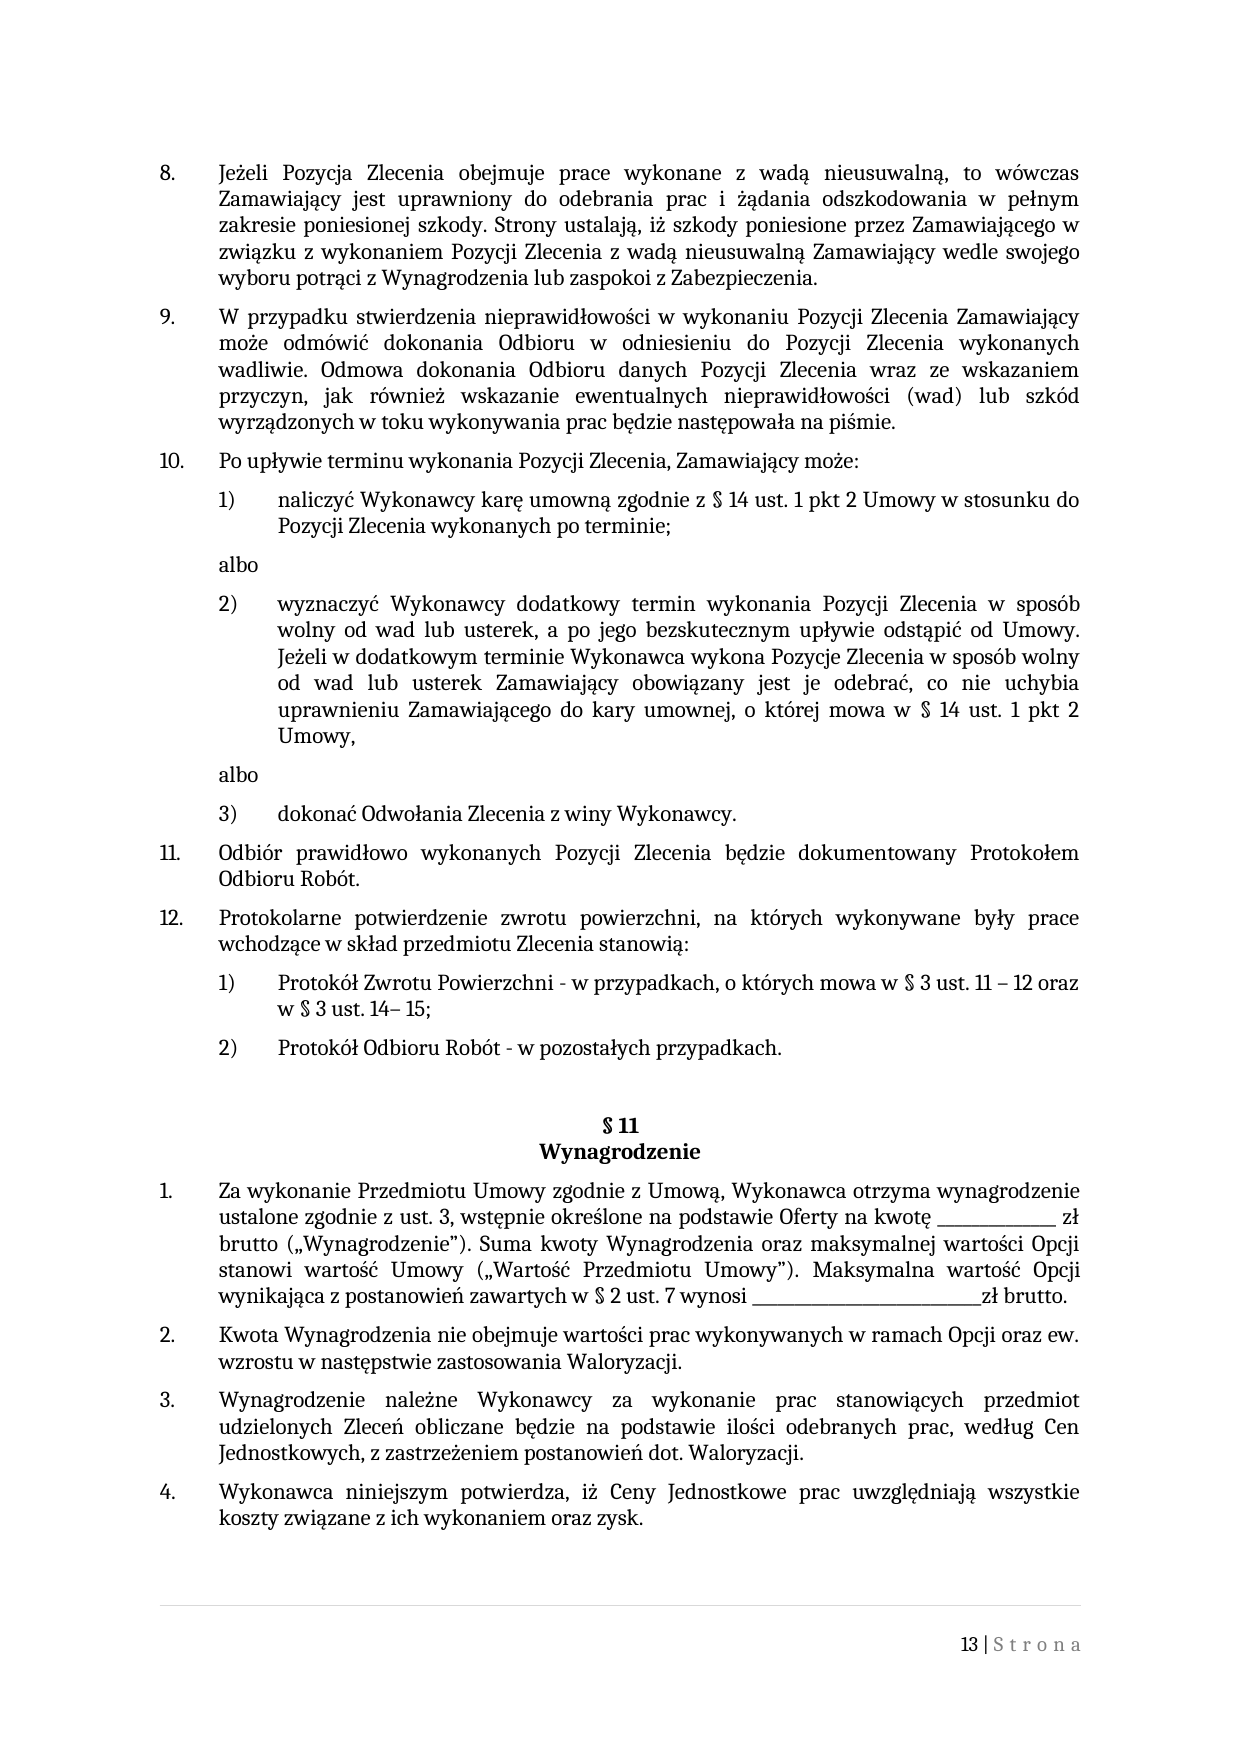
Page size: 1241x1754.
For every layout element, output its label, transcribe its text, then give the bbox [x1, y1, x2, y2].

list Wynagrodzenie należne Wykonawcy za wykonanie prac stanowiących przedmiot udzielonych Zleceń obliczane będzie na podstawie ilości odebranych prac, według Cen Jednostkowych, z zastrzeżeniem postanowień dot. Waloryzacji. [159, 1387, 1081, 1466]
list naliczyć Wykonawcy karę umowną zgodnie z § 14 ust. 1 pkt 2 Umowy w stosunku do Pozycji Zlecenia wykonanych po terminie; [218, 487, 1081, 539]
list dokonać Odwołania Zlecenia z winy Wykonawcy. [218, 800, 1081, 827]
list wyznaczyć Wykonawcy dodatkowy termin wykonania Pozycji Zlecenia w sposób wolny od wad lub usterek, a po jego bezskutecznym upływie odstąpić od Umowy. Jeżeli w dodatkowym terminie Wykonawca wykona Pozycje Zlecenia w sposób wolny od wad lub usterek Zamawiający obowiązany jest je odebrać, co nie uchybia uprawnieniu Zamawiającego do kary umownej, o której mowa w § 14 ust. 1 pkt 2 Umowy, [218, 591, 1081, 749]
text 2) Protokół Odbioru Robót - w pozostałych przypadkach. [218, 1035, 1081, 1061]
list Protokolarne potwierdzenie zwrotu powierzchni, na których wykonywane były prace wchodzące w skład przedmiotu Zlecenia stanowią: [159, 904, 1081, 957]
list W przypadku stwierdzenia nieprawidłowości w wykonaniu Pozycji Zlecenia Zamawiający może odmówić dokonania Odbioru w odniesieniu do Pozycji Zlecenia wykonanych wadliwie. Odmowa dokonania Odbioru danych Pozycji Zlecenia wraz ze wskazaniem przyczyn, jak również wskazanie ewentualnych nieprawidłowości (wad) lub szkód wyrządzonych w toku wykonywania prac będzie następowała na piśmie. [159, 304, 1081, 436]
text § 11 Wynagrodzenie [159, 1113, 1081, 1165]
list Wykonawca niniejszym potwierdza, iż Ceny Jednostkowe prac uwzględniają wszystkie koszty związane z ich wykonaniem oraz zysk. [159, 1479, 1081, 1532]
text albo [218, 552, 1081, 578]
text albo [218, 762, 1081, 788]
list Odbiór prawidłowo wykonanych Pozycji Zlecenia będzie dokumentowany Protokołem Odbioru Robót. [159, 839, 1081, 892]
list Jeżeli Pozycja Zlecenia obejmuje prace wykonane z wadą nieusuwalną, to wówczas Zamawiający jest uprawniony do odebrania prac i żądania odszkodowania w pełnym zakresie poniesionej szkody. Strony ustalają, iż szkody poniesione przez Zamawiającego w związku z wykonaniem Pozycji Zlecenia z wadą nieusuwalną Zamawiający wedle swojego wyboru potrąci z Wynagrodzenia lub zaspokoi z Zabezpieczenia. [159, 159, 1081, 291]
list Po upływie terminu wykonania Pozycji Zlecenia, Zamawiający może: [159, 448, 1081, 474]
list Kwota Wynagrodzenia nie obejmuje wartości prac wykonywanych w ramach Opcji oraz ew. wzrostu w następstwie zastosowania Waloryzacji. [159, 1322, 1081, 1375]
list Za wykonanie Przedmiotu Umowy zgodnie z Umową, Wykonawca otrzyma wynagrodzenie ustalone zgodnie z ust. 3, wstępnie określone na podstawie Oferty na kwotę ______________ zł brutto („Wynagrodzenie”). Suma kwoty Wynagrodzenia oraz maksymalnej wartości Opcji stanowi wartość Umowy („Wartość Przedmiotu Umowy”). Maksymalna wartość Opcji wynikająca z postanowień zawartych w § 2 ust. 7 wynosi ___________________________zł brutto. [159, 1178, 1081, 1309]
text 1) Protokół Zwrotu Powierzchni - w przypadkach, o których mowa w § 3 ust. 11 – 12 oraz w § 3 ust. 14– 15; [218, 970, 1081, 1022]
